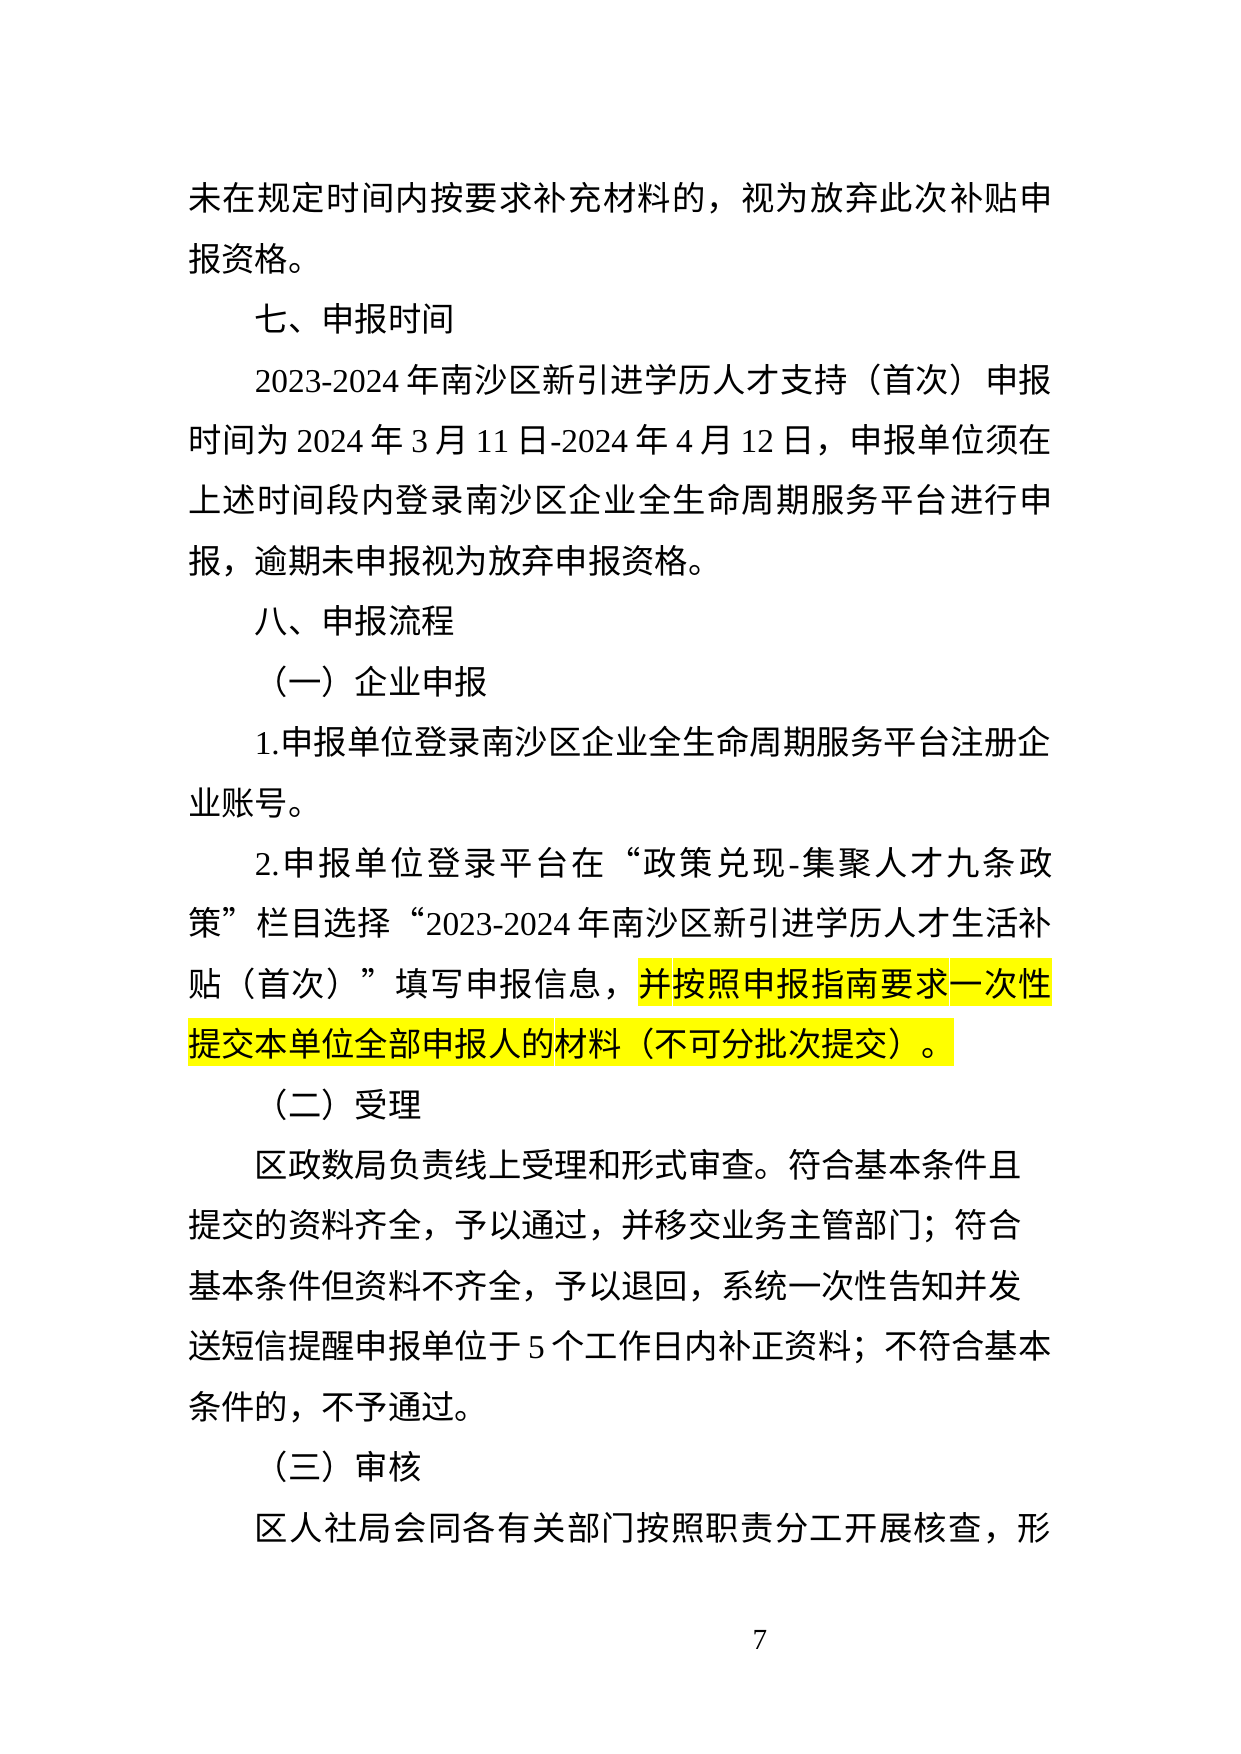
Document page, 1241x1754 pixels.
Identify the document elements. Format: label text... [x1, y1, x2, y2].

list 区政数局负责线上受理和形式审查。符合基本条件且提交的资料齐全，予以通过，并移交业务主管部门；符合基本条件但资料不齐全，予以退回，系统一次性告知并发送短信提醒申报单位于5个工作日内补正资料；不符合基本条件的，不予通过。 [188, 1129, 1052, 1431]
text 1.申报单位登录南沙区企业全生命周期服务平台注册企业账号。 [188, 706, 1052, 827]
text （一）企业申报 [188, 646, 1052, 706]
text 2.申报单位登录平台在“政策兑现-集聚人才九条政策”栏目选择“2023-2024年南沙区新引进学历人才生活补贴（首次）”填写申报信息，并按照申报指南要求一次性提交本单位全部申报人的材料（不可分批次提交）。 [188, 827, 1052, 1069]
text 七、申报时间 [188, 283, 1052, 344]
text （三）审核 [188, 1431, 1052, 1492]
text （二）受理 [188, 1069, 1052, 1129]
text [188, 162, 1052, 283]
text 八、申报流程 [188, 585, 1052, 646]
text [188, 1492, 1052, 1552]
text 2023-2024年南沙区新引进学历人才支持（首次）申报时间为2024年3月11日-2024年4月12日，申报单位须在上述时间段内登录南沙区企业全生命周期服务平台进行申报，逾期未申报视为放弃申报资格。 [188, 344, 1052, 585]
